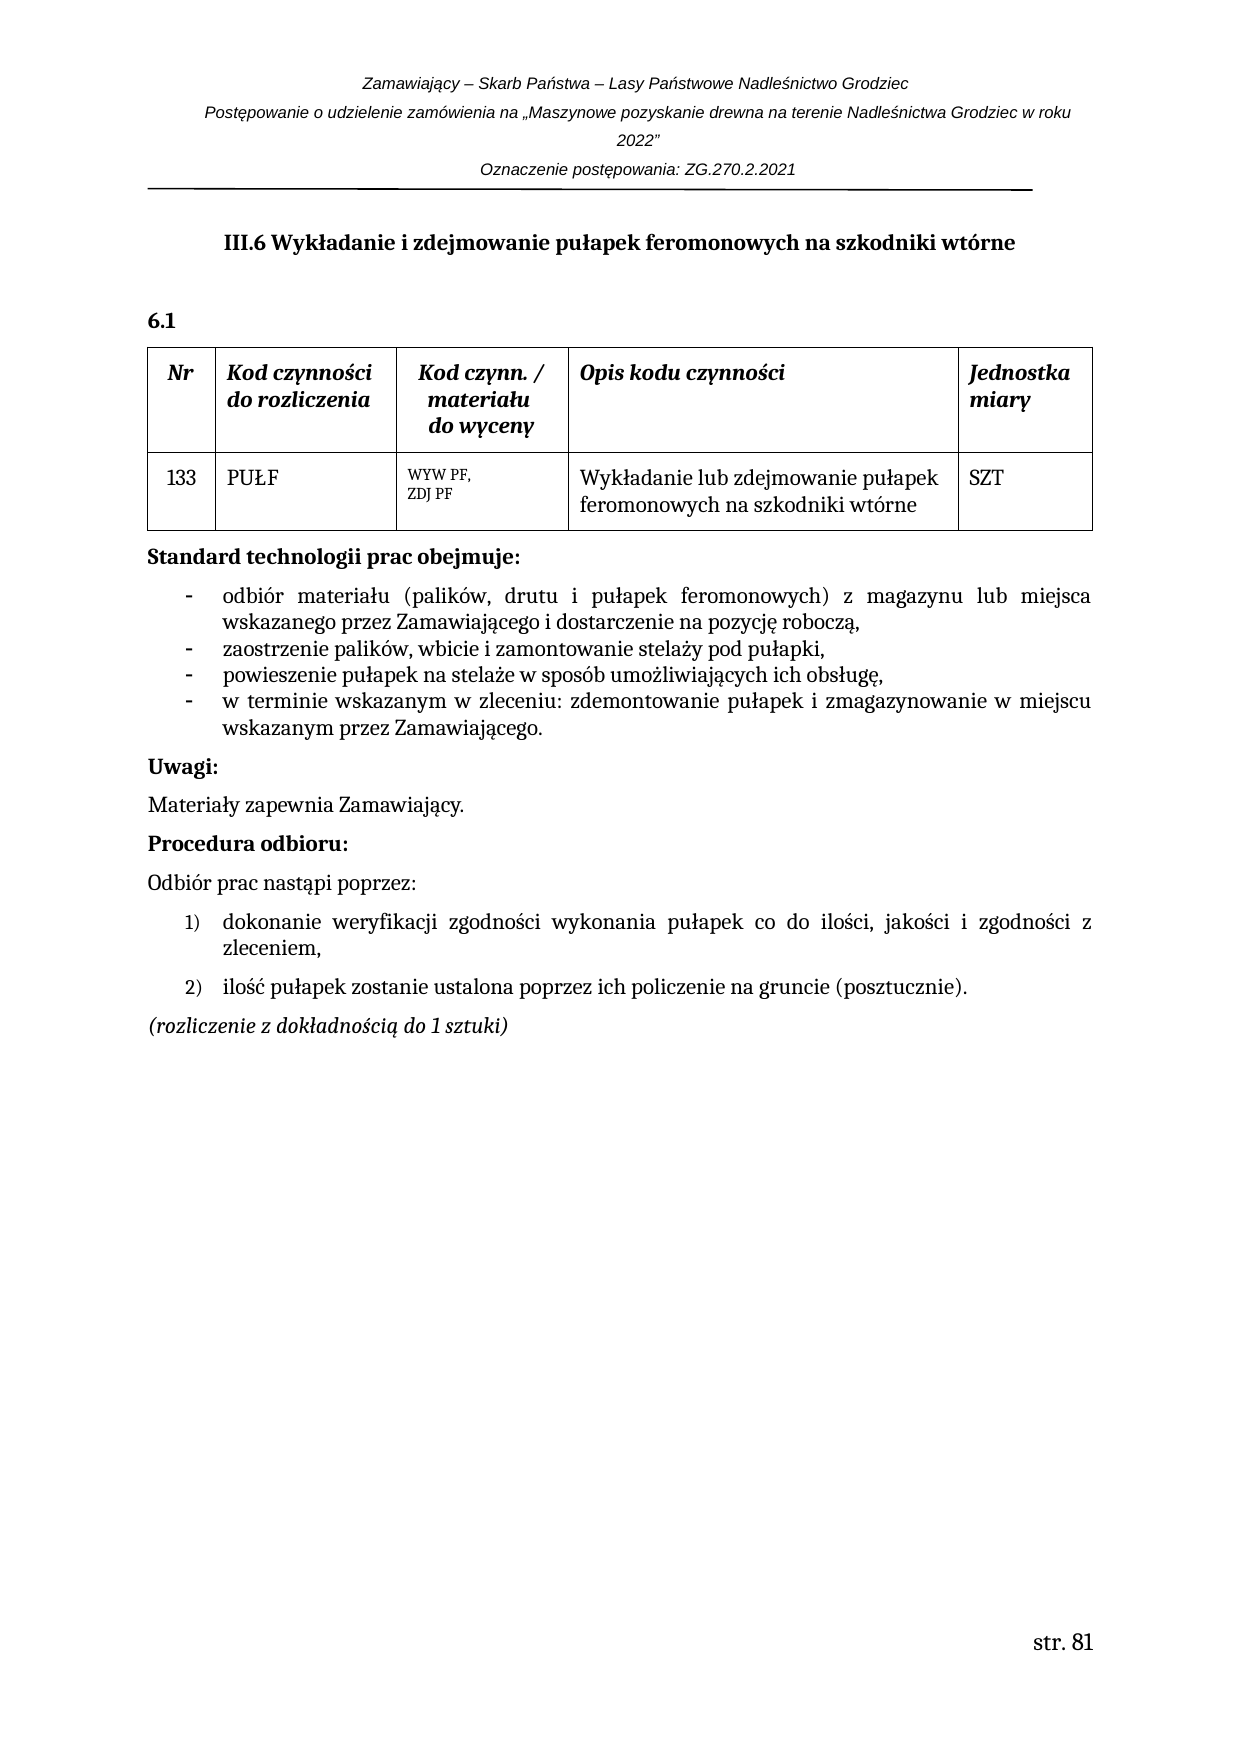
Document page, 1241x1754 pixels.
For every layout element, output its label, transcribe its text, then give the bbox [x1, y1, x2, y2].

text 6.1 [148, 308, 1093, 334]
list zaostrzenie palików, wbicie i zamontowanie stelaży pod pułapki, [185, 636, 1093, 662]
list odbiór materiału (palików, drutu i pułapek feromonowych) z magazynu lub miejsca wskazanego przez Zamawiającego i dostarczenie na pozycję roboczą, [185, 583, 1093, 636]
text Materiały zapewnia Zamawiający. [148, 792, 1093, 819]
list dokonanie weryfikacji zgodności wykonania pułapek co do ilości, jakości i zgodności z zleceniem, [185, 909, 1093, 962]
text III.6 Wykładanie i zdejmowanie pułapek feromonowych na szkodniki wtórne [148, 230, 1093, 256]
list ilość pułapek zostanie ustalona poprzez ich policzenie na gruncie (posztucznie). [185, 974, 1093, 1000]
list powieszenie pułapek na stelaże w sposób umożliwiających ich obsługę, [185, 662, 1093, 688]
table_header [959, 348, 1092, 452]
text Standard technologii prac obejmuje: [148, 544, 1093, 570]
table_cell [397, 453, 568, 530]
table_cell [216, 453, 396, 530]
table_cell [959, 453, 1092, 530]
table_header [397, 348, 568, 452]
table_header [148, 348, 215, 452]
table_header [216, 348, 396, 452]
text Uwagi: [148, 753, 1093, 780]
text Procedura odbioru: [148, 831, 1093, 857]
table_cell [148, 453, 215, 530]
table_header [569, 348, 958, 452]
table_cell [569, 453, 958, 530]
list w terminie wskazanym w zleceniu: zdemontowanie pułapek i zmagazynowanie w miejscu wskazanym przez Zamawiającego. [185, 688, 1093, 741]
text (rozliczenie z dokładnością do 1 sztuki) [148, 1013, 1093, 1039]
text Odbiór prac nastąpi poprzez: [148, 870, 1093, 896]
